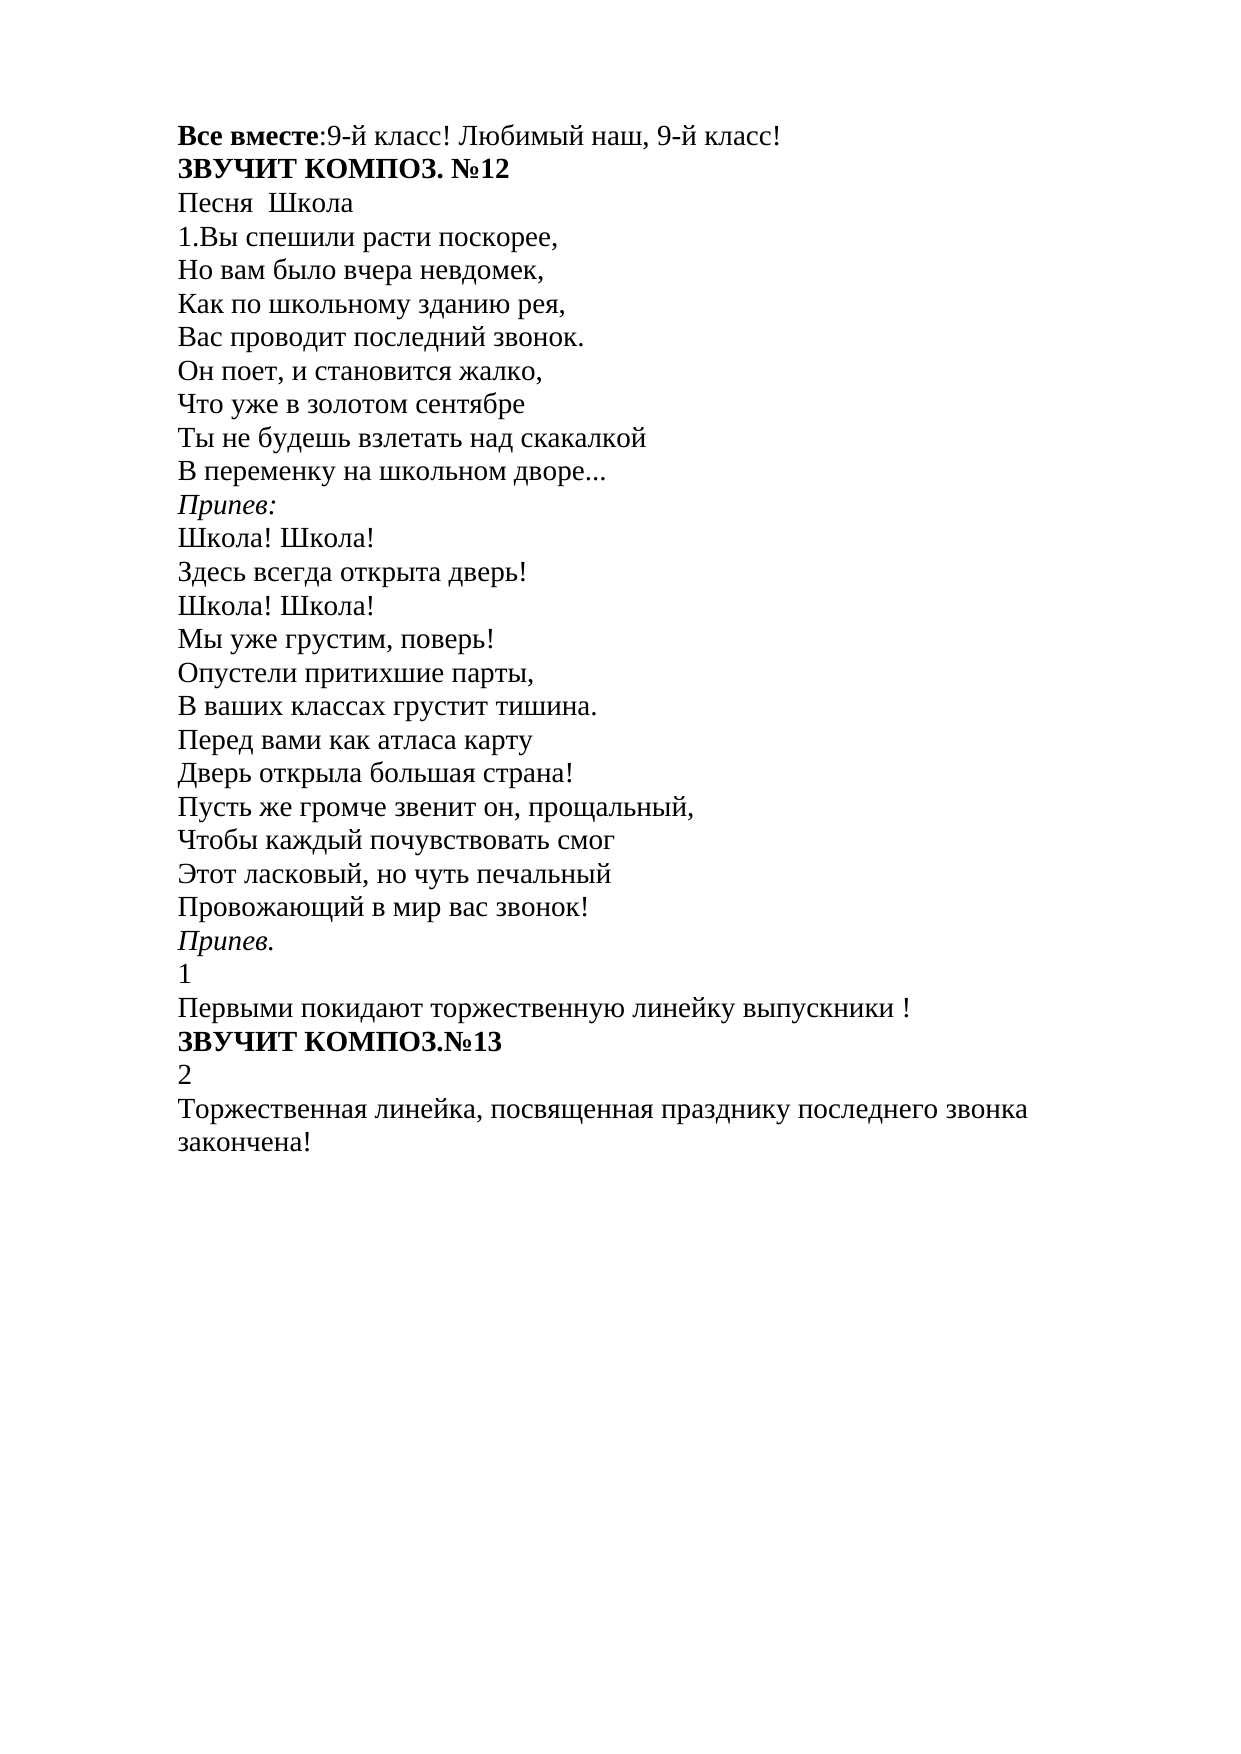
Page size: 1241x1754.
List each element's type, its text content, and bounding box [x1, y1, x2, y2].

text Как по школьному зданию рея, [177, 286, 1152, 319]
text Он поет, и становится жалко, [177, 353, 1152, 386]
text Первыми покидают торжественную линейку выпускники ! [177, 990, 1152, 1024]
text ЗВУЧИТ КОМПОЗ.№13 [177, 1024, 1152, 1057]
text 1 [177, 957, 1152, 990]
text Опустели притихшие парты, [177, 655, 1152, 688]
text Мы уже грустим, поверь! [177, 621, 1152, 655]
text Вас проводит последний звонок. [177, 319, 1152, 353]
text Этот ласковый, но чуть печальный [177, 856, 1152, 889]
text Провожающий в мир вас звонок! [177, 889, 1152, 923]
text Школа! Школа! [177, 521, 1152, 554]
text Дверь открыла большая страна! [177, 755, 1152, 789]
text Припев: [177, 487, 1152, 521]
text Но вам было вчера невдомек, [177, 252, 1152, 286]
text Ты не будешь взлетать над скакалкой [177, 420, 1152, 453]
text Перед вами как атласа карту [177, 722, 1152, 755]
text ЗВУЧИТ КОМПОЗ. №12 [177, 152, 1152, 185]
text 2 Торжественная линейка, посвященная празднику последнего звонка закончена! [177, 1057, 1152, 1158]
text Чтобы каждый почувствовать смог [177, 822, 1152, 856]
text Школа! Школа! [177, 588, 1152, 621]
text Что уже в золотом сентябре [177, 386, 1152, 420]
text В ваших классах грустит тишина. [177, 688, 1152, 722]
text Здесь всегда открыта дверь! [177, 554, 1152, 588]
text Песня Школа [177, 185, 1152, 219]
text Припев. [177, 923, 1152, 957]
text Пусть же громче звенит он, прощальный, [177, 789, 1152, 822]
text В переменку на школьном дворе... [177, 453, 1152, 487]
text Все вместе:9-й класс! Любимый наш, 9-й класс! [177, 118, 1152, 152]
text 1.Вы спешили расти поскорее, [177, 219, 1152, 252]
